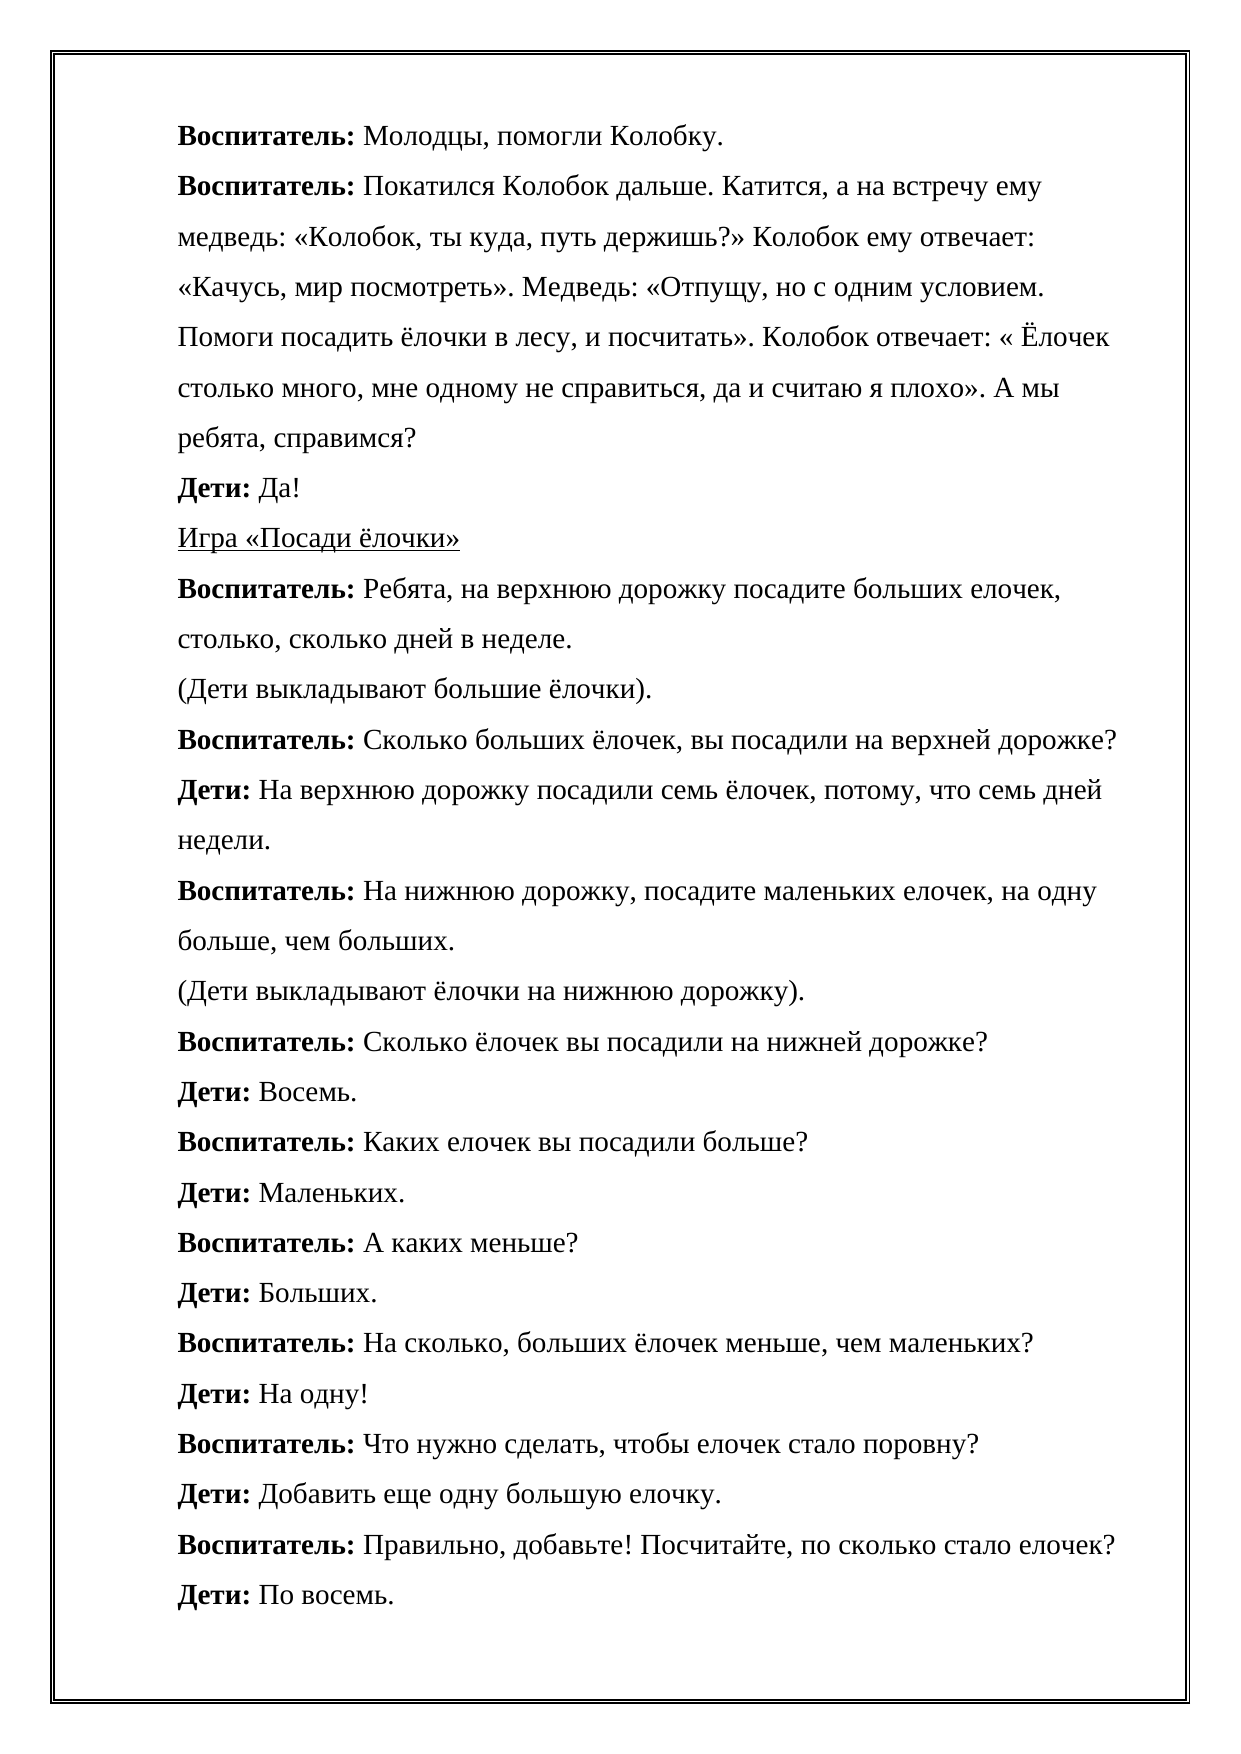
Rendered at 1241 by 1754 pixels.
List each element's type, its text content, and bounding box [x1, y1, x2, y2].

text Воспитатель: Покатился Колобок дальше. Катится, а на встречу ему медведь: «Колобок, ты куда, путь держишь?» Колобок ему отвечает: «Качусь, мир посмотреть». Медведь: «Отпущу, но с одним условием. Помоги посадить ёлочки в лесу, и посчитать». Колобок отвечает: « Ёлочек столько много, мне одному не справиться, да и считаю я плохо». А мы ребята, справимся? [177, 168, 1152, 453]
text Дети: По восемь. [177, 1577, 1152, 1611]
text Воспитатель: Сколько больших ёлочек, вы посадили на верхней дорожке? [177, 722, 1152, 755]
text Дети: На верхнюю дорожку посадили семь ёлочек, потому, что семь дней недели. [177, 772, 1152, 856]
text Воспитатель: Молодцы, помогли Колобку. [177, 118, 1152, 152]
text Дети: Да! [177, 470, 1152, 504]
text Воспитатель: Сколько ёлочек вы посадили на нижней дорожке? [177, 1024, 1152, 1057]
text Дети: Добавить еще одну большую елочку. [177, 1477, 1152, 1510]
text Воспитатель: На нижнюю дорожку, посадите маленьких елочек, на одну больше, чем больших. [177, 873, 1152, 957]
text Воспитатель: Ребята, на верхнюю дорожку посадите больших елочек, столько, сколько дней в неделе. [177, 571, 1152, 655]
text Дети: Маленьких. [177, 1175, 1152, 1208]
text Воспитатель: Что нужно сделать, чтобы елочек стало поровну? [177, 1426, 1152, 1460]
text (Дети выкладывают большие ёлочки). [177, 672, 1152, 705]
text Дети: Больших. [177, 1275, 1152, 1309]
text Дети: Восемь. [177, 1074, 1152, 1108]
text Игра «Посади ёлочки» [177, 521, 1152, 554]
text Дети: На одну! [177, 1376, 1152, 1409]
text Воспитатель: На сколько, больших ёлочек меньше, чем маленьких? [177, 1326, 1152, 1359]
text (Дети выкладывают ёлочки на нижнюю дорожку). [177, 973, 1152, 1007]
text Воспитатель: А каких меньше? [177, 1225, 1152, 1258]
text Воспитатель: Правильно, добавьте! Посчитайте, по сколько стало елочек? [177, 1527, 1152, 1560]
text Воспитатель: Каких елочек вы посадили больше? [177, 1124, 1152, 1158]
